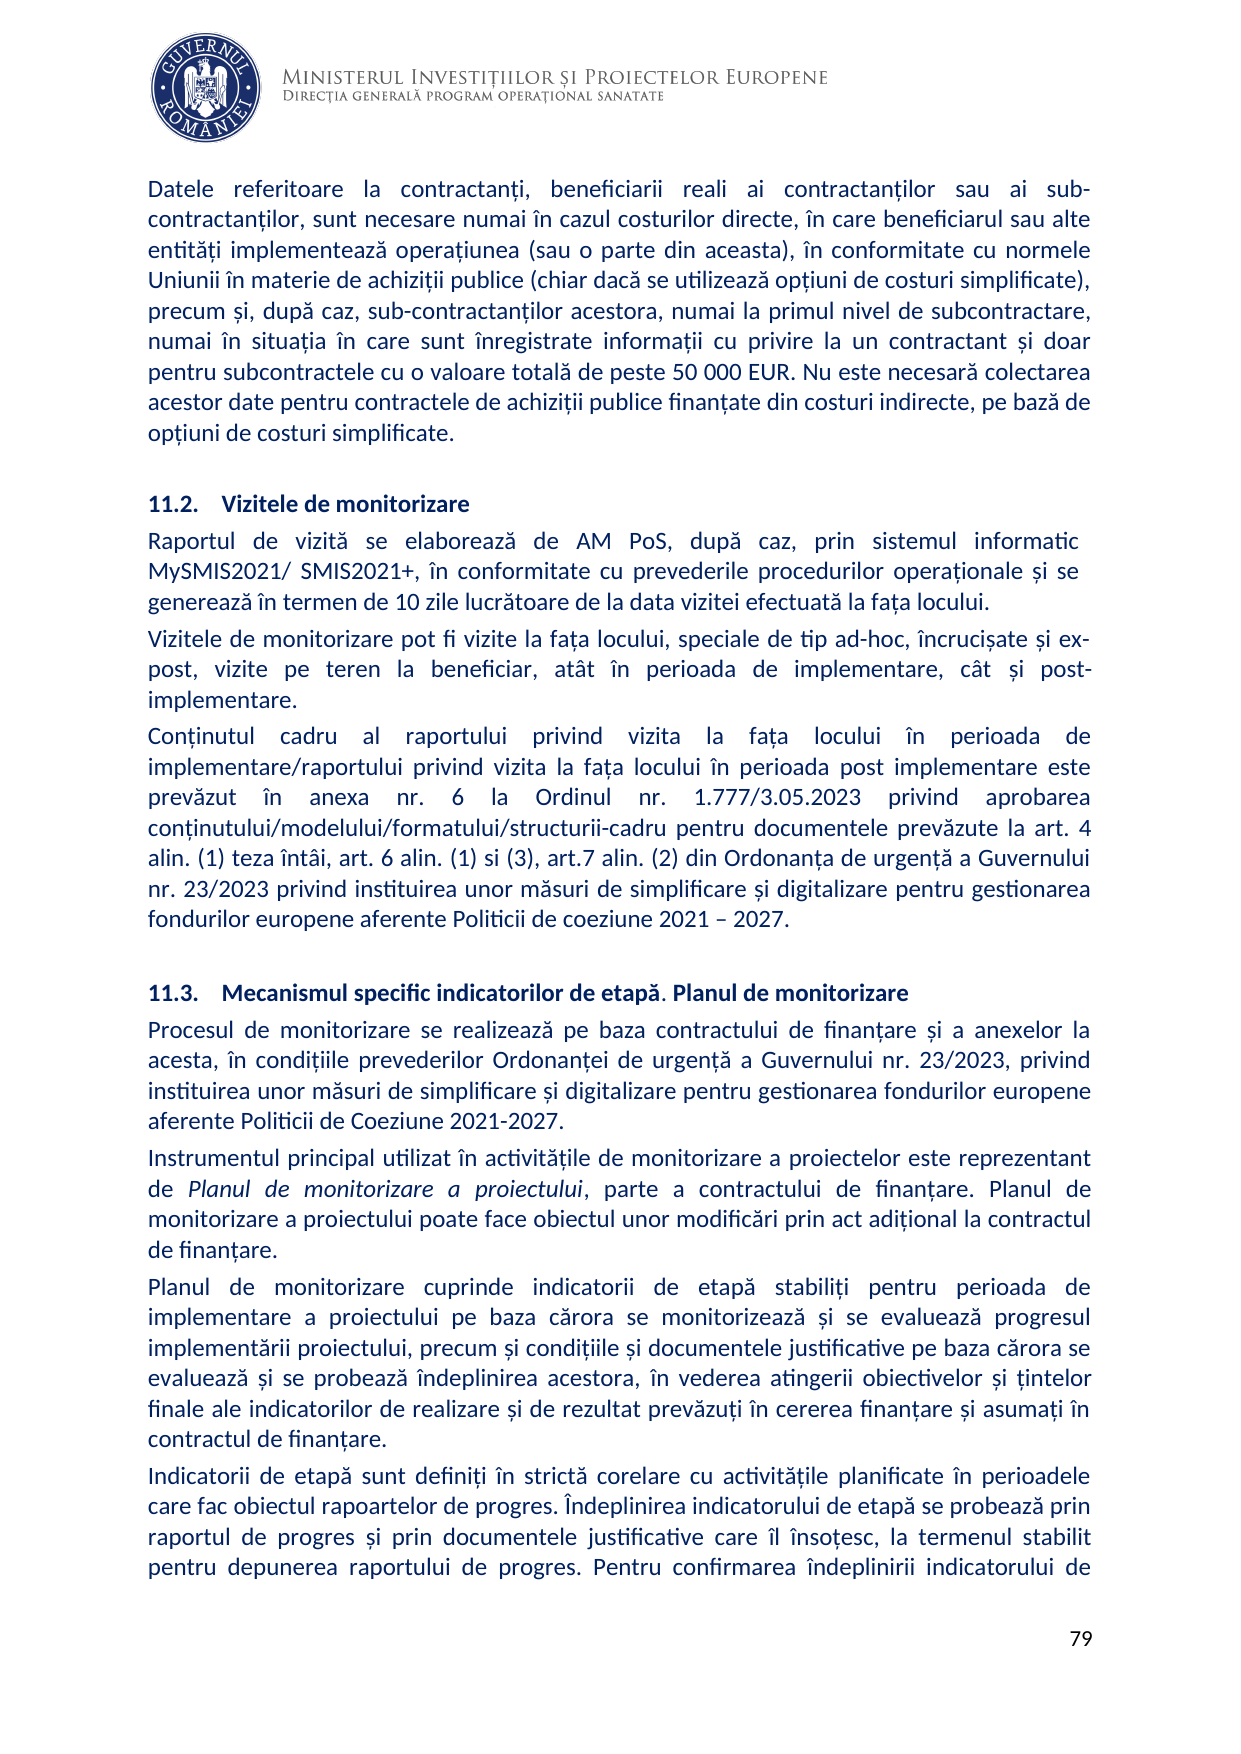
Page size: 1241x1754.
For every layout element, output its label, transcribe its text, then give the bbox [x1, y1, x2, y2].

text Raportul de vizită se elaborează de AM PoS, după caz, prin sistemul informatic MySMIS2021/ SMIS2021+, în conformitate cu prevederile procedurilor operaționale și se generează în termen de 10 zile lucrătoare de la data vizitei efectuată la fața locului. [148, 525, 1081, 616]
text Procesul de monitorizare se realizează pe baza contractului de finanțare și a anexelor la acesta, în condițiile prevederilor Ordonanței de urgență a Guvernului nr. 23/2023, privind instituirea unor măsuri de simplificare și digitalizare pentru gestionarea fondurilor europene aferente Politicii de Coeziune 2021-2027. [148, 1014, 1092, 1136]
text Datele referitoare la contractanți, beneficiarii reali ai contractanților sau ai sub-contractanților, sunt necesare numai în cazul costurilor directe, în care beneficiarul sau alte entități implementează operațiunea (sau o parte din aceasta), în conformitate cu normele Uniunii în materie de achiziții publice (chiar dacă se utilizează opțiuni de costuri simplificate), precum și, după caz, sub-contractanților acestora, numai la primul nivel de subcontractare, numai în situația în care sunt înregistrate informații cu privire la un contractant și doar pentru subcontractele cu o valoare totală de peste 50 000 EUR. Nu este necesară colectarea acestor date pentru contractele de achiziții publice finanțate din costuri indirecte, pe bază de opțiuni de costuri simplificate. [148, 173, 1092, 448]
picture [147, 29, 852, 145]
text Vizitele de monitorizare pot fi vizite la fața locului, speciale de tip ad-hoc, încrucișate și ex-post, vizite pe teren la beneficiar, atât în perioada de implementare, cât şi post-implementare. [148, 623, 1092, 714]
text Planul de monitorizare cuprinde indicatorii de etapă stabiliți pentru perioada de implementare a proiectului pe baza cărora se monitorizează și se evaluează progresul implementării proiectului, precum și condițiile și documentele justificative pe baza cărora se evaluează și se probează îndeplinirea acestora, în vederea atingerii obiectivelor și țintelor finale ale indicatorilor de realizare și de rezultat prevăzuți în cererea finanțare și asumați în contractul de finanțare. [148, 1271, 1092, 1454]
text Instrumentul principal utilizat în activitățile de monitorizare a proiectelor este reprezentant de Planul de monitorizare a proiectului, parte a contractului de finanțare. Planul de monitorizare a proiectului poate face obiectul unor modificări prin act adițional la contractul de finanțare. [148, 1142, 1092, 1264]
list Mecanismul specific indicatorilor de etapă. Planul de monitorizare [148, 977, 1092, 1008]
text Conținutul cadru al raportului privind vizita la fața locului în perioada de implementare/raportului privind vizita la fața locului în perioada post implementare este prevăzut în anexa nr. 6 la Ordinul nr. 1.777/3.05.2023 privind aprobarea conținutului/modelului/formatului/structurii-cadru pentru documentele prevăzute la art. 4 alin. (1) teza întâi, art. 6 alin. (1) si (3), art.7 alin. (2) din Ordonanța de urgență a Guvernului nr. 23/2023 privind instituirea unor măsuri de simplificare și digitalizare pentru gestionarea fondurilor europene aferente Politicii de coeziune 2021 – 2027. [148, 721, 1092, 934]
list Vizitele de monitorizare [148, 488, 1092, 519]
